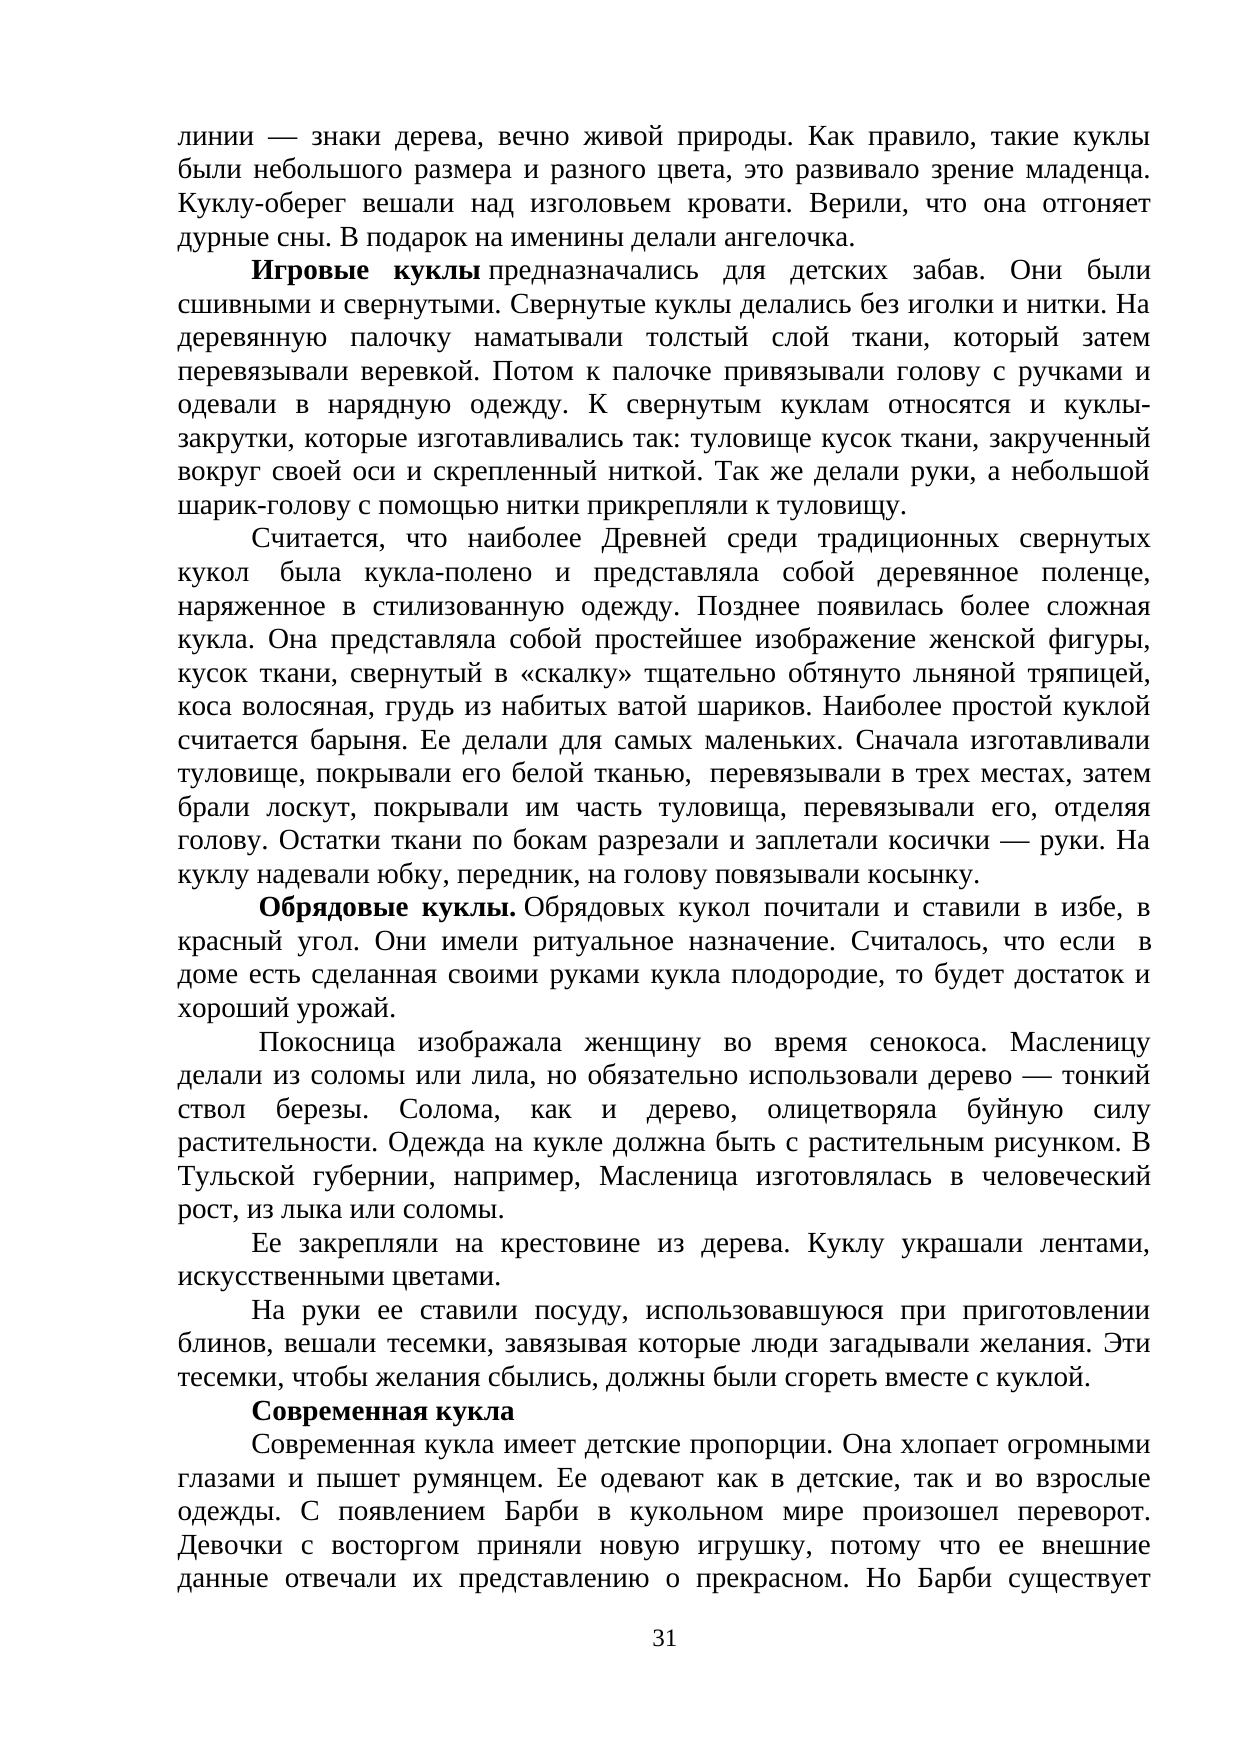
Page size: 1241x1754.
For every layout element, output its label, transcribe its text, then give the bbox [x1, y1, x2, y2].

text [177, 1426, 1152, 1594]
text Игровые куклы предназначались для детских забав. Они были сшивными и свернутыми. Свернутые куклы делались без иголки и нитки. На деревянную палочку наматывали толстый слой ткани, который затем перевязывали веревкой. Потом к палочке привязывали голову с ручками и одевали в нарядную одежду. К свернутым куклам относятся и куклы-закрутки, которые изготавливались так: туловище кусок ткани, закрученный вокруг своей оси и скрепленный ниткой. Так же делали руки, а небольшой шарик-голову с помощью нитки прикрепляли к туловищу. [177, 252, 1152, 521]
text Современная кукла [177, 1393, 1152, 1426]
text Ее закрепляли на крестовине из дерева. Куклу украшали лентами, искусственными цветами. [177, 1225, 1152, 1292]
text На руки ее ставили посуду, использовавшуюся при приготовлении блинов, вешали тесемки, завязывая которые люди загадывали желания. Эти тесемки, чтобы желания сбылись, должны были сгореть вместе с куклой. [177, 1292, 1152, 1393]
text Считается, что наиболее Древней среди традиционных свернутых кукол была кукла-полено и представляла собой деревянное поленце, наряженное в стилизованную одежду. Позднее появилась более сложная кукла. Она представляла собой простейшее изображение женской фигуры, кусок ткани, свернутый в «скалку» тщательно обтянуто льняной тряпицей, коса волосяная, грудь из набитых ватой шариков. Наиболее простой куклой считается барыня. Ее делали для самых маленьких. Сначала изготавливали туловище, покрывали его белой тканью, перевязывали в трех местах, затем брали лоскут, покрывали им часть туловища, перевязывали его, отделяя голову. Остатки ткани по бокам разрезали и заплетали косички — руки. На куклу надевали юбку, передник, на голову повязывали косынку. [177, 521, 1152, 889]
text Обрядовые куклы. Обрядовых кукол почитали и ставили в избе, в красный угол. Они имели ритуальное назначение. Считалось, что если в доме есть сделанная своими руками кукла плодородие, то будет достаток и хороший урожай. [177, 889, 1152, 1024]
text Покосница изображала женщину во время сенокоса. Масленицу делали из соломы или лила, но обязательно использовали дерево — тонкий ствол березы. Солома, как и дерево, олицетворяла буйную силу растительности. Одежда на кукле должна быть с растительным рисунком. В Тульской губернии, например, Масленица изготовлялась в человеческий рост, из лыка или соломы. [177, 1024, 1152, 1225]
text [177, 118, 1152, 252]
